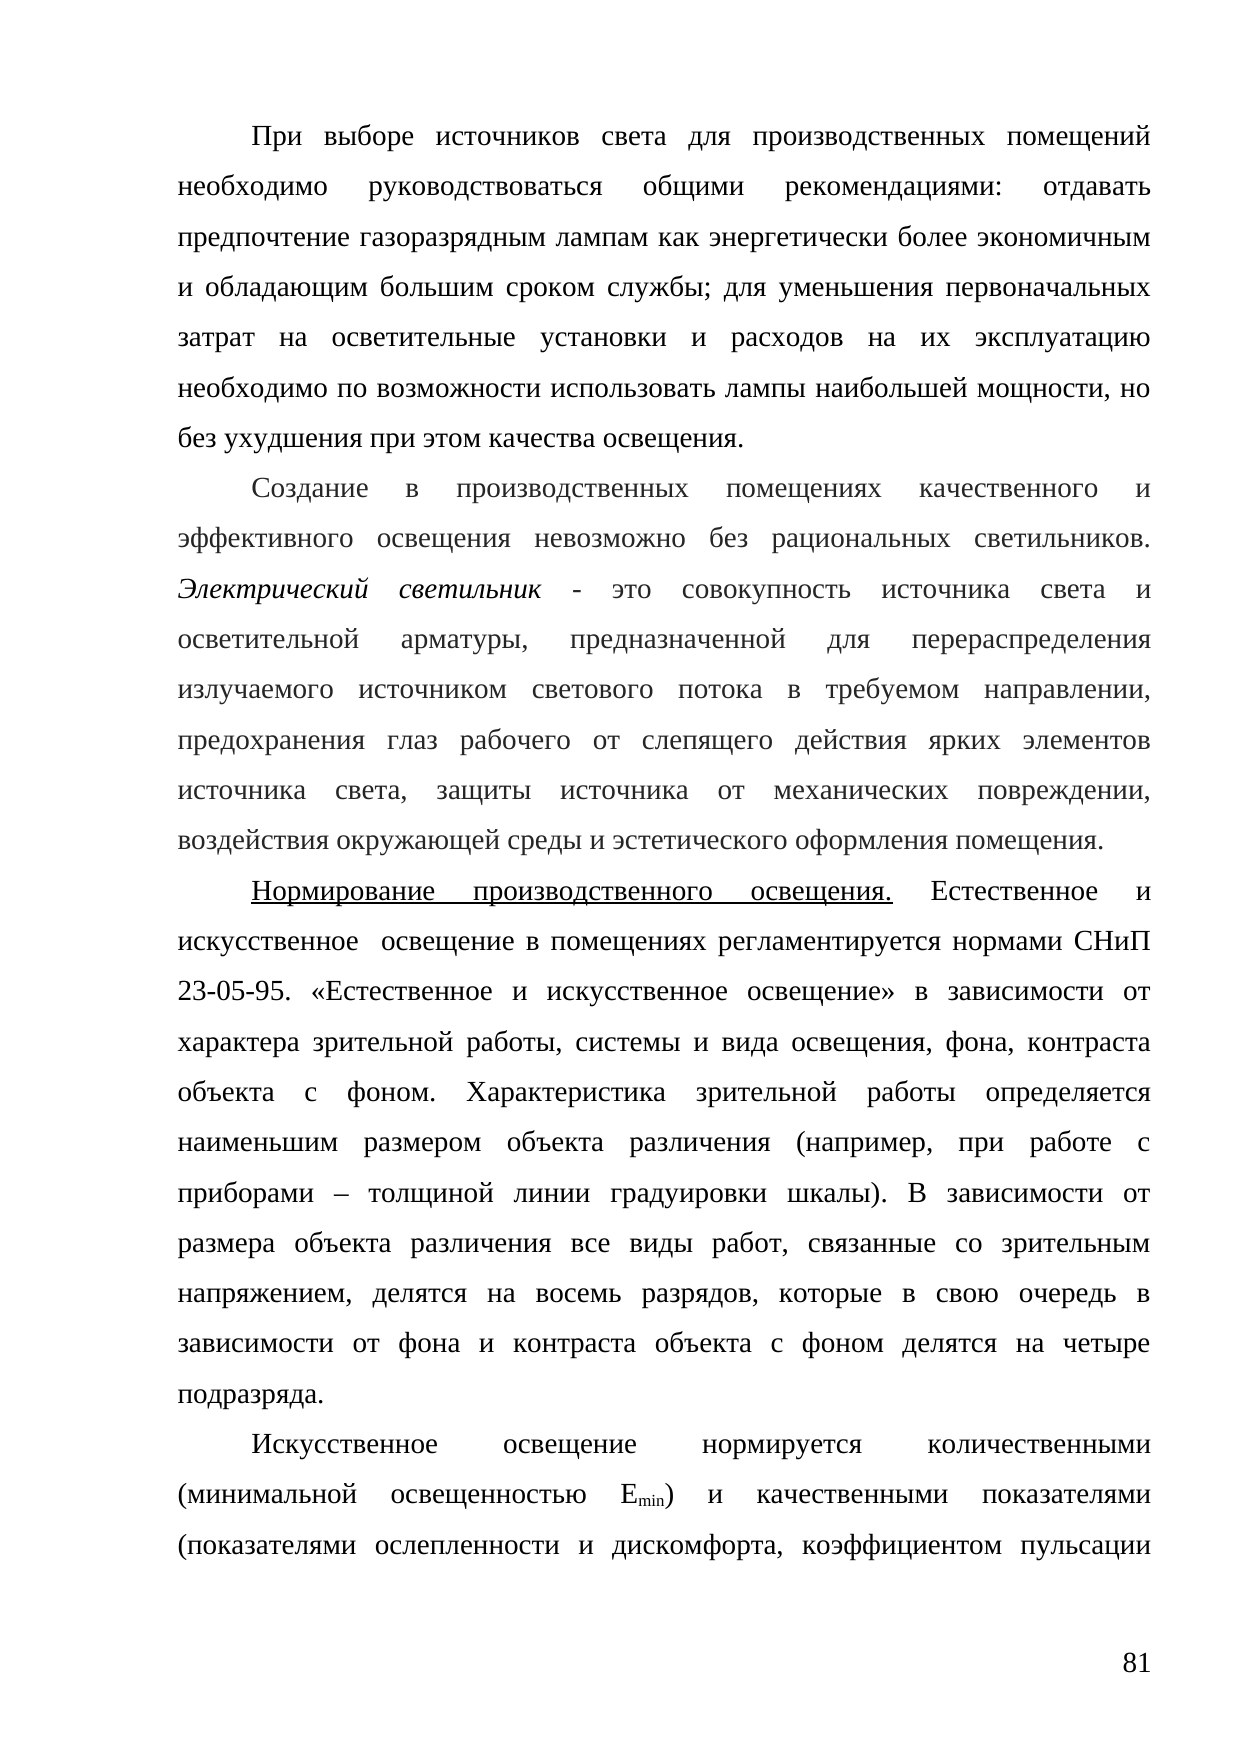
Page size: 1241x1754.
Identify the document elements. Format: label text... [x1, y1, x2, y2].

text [177, 1426, 1152, 1560]
text При выборе источников света для производственных помещений необходимо руководствоваться общими рекомендациями: отдавать предпочтение газоразрядным лампам как энергетически более экономичным и обладающим большим сроком службы; для уменьшения первоначальных затрат на осветительные установки и расходов на их эксплуатацию необходимо по возможности использовать лампы наибольшей мощности, но без ухудшения при этом качества освещения. [177, 118, 1152, 453]
text Нормирование производственного освещения. Естественное и искусственное освещение в помещениях регламентируется нормами СНиП 23-05-95. «Естественное и искусственное освещение» в зависимости от характера зрительной работы, системы и вида освещения, фона, контраста объекта с фоном. Характеристика зрительной работы определяется наименьшим размером объекта различения (например, при работе с приборами – толщиной линии градуировки шкалы). В зависимости от размера объекта различения все виды работ, связанные со зрительным напряжением, делятся на восемь разрядов, которые в свою очередь в зависимости от фона и контраста объекта с фоном делятся на четыре подразряда. [177, 873, 1152, 1409]
text Создание в производственных помещениях качественного и эффективного освещения невозможно без рациональных светильников. Электрический светильник - это совокупность источника света и осветительной арматуры, предназначенной для перераспределения излучаемого источником светового потока в требуемом направлении, предохранения глаз рабочего от слепящего действия ярких элементов источника света, защиты источника от механических повреждении, воздействия окружающей среды и эстетического оформления помещения. [177, 470, 1152, 856]
